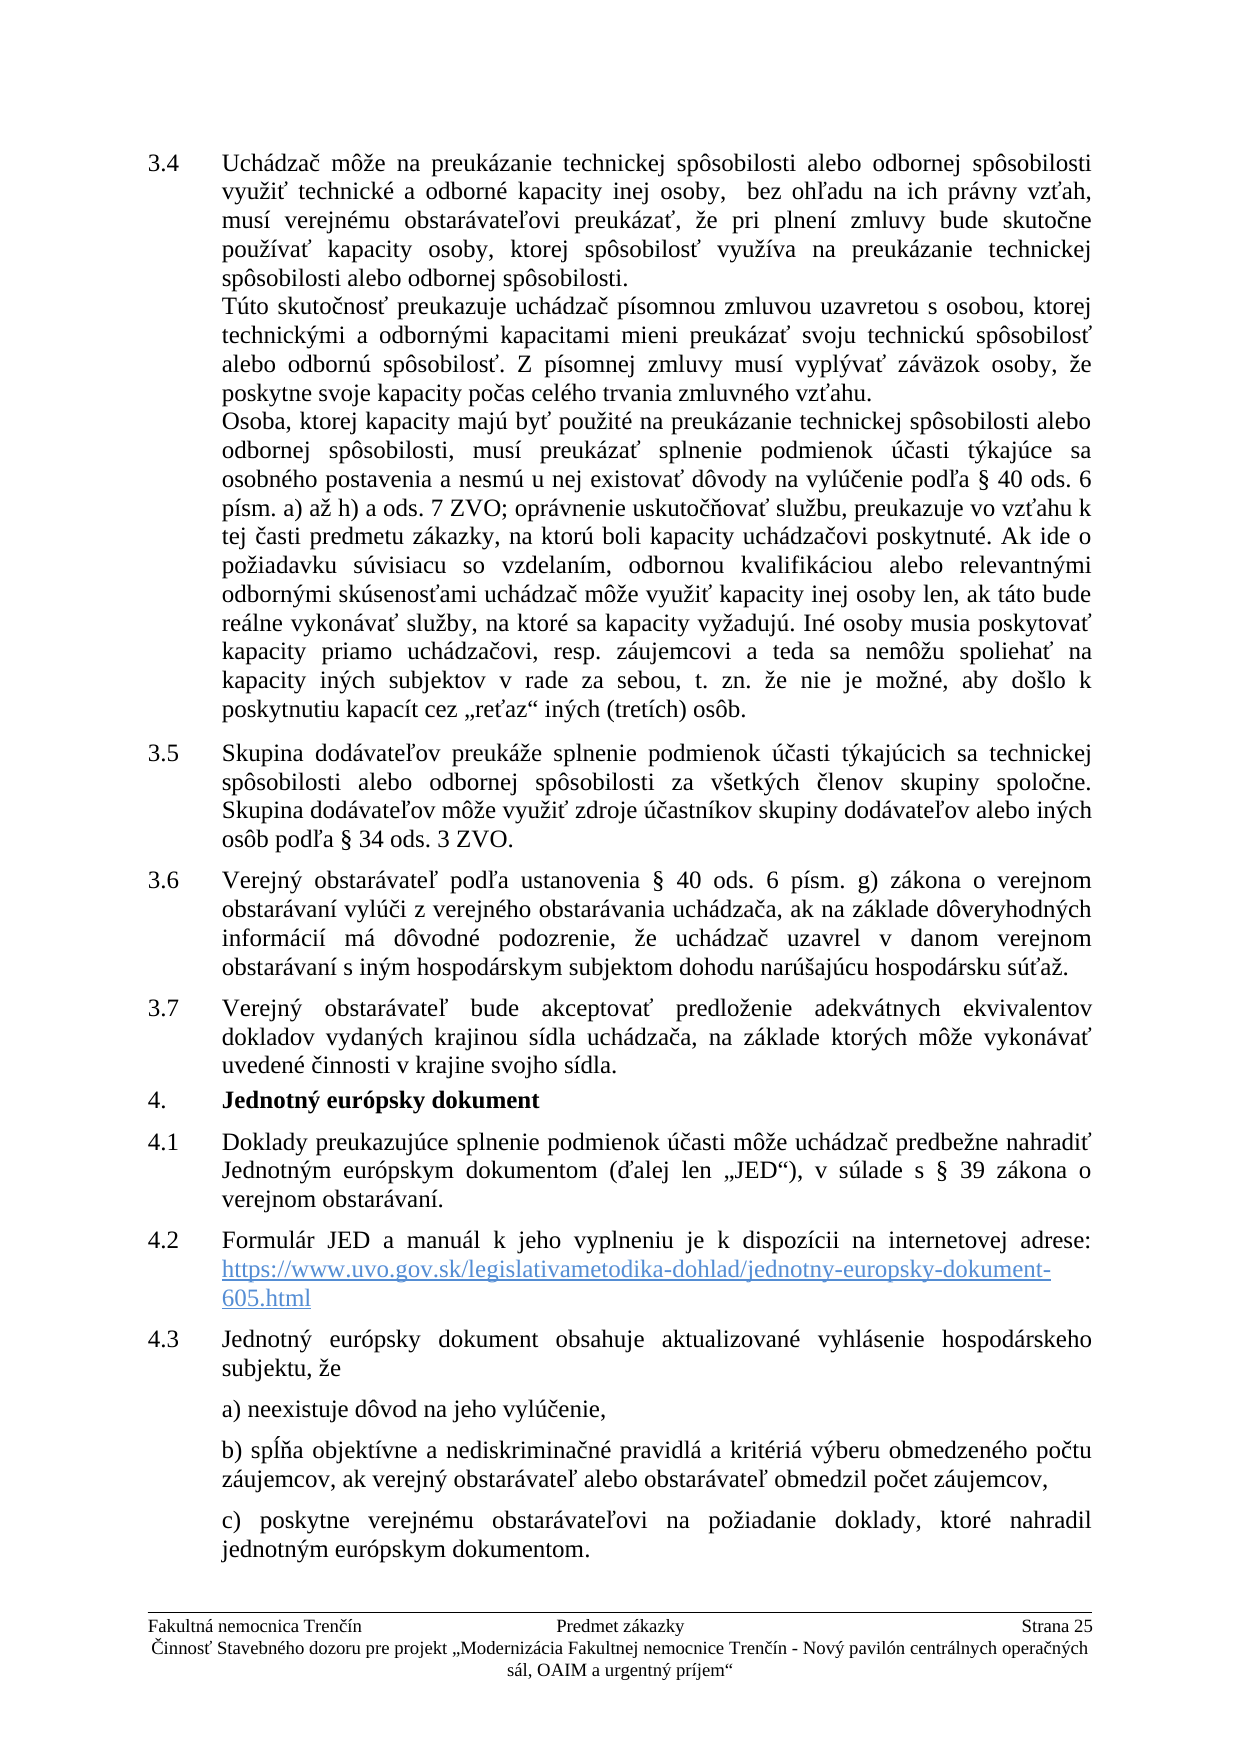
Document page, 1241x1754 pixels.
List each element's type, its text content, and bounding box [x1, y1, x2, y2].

text Skupina dodávateľov preukáže splnenie podmienok účasti týkajúcich sa technickej spôsobilosti alebo odbornej spôsobilosti za všetkých členov skupiny spoločne. Skupina dodávateľov môže využiť zdroje účastníkov skupiny dodávateľov alebo iných osôb podľa § 34 ods. 3 ZVO. [148, 738, 1092, 853]
text 4.2 Formulár JED a manuál k jeho vyplneniu je k dispozícii na internetovej adrese: https://www.uvo.gov.sk/legislativametodika-dohlad/jednotny-europsky-dokument-605.html [148, 1225, 1092, 1312]
text Túto skutočnosť preukazuje uchádzač písomnou zmluvou uzavretou s osobou, ktorej technickými a odbornými kapacitami mieni preukázať svoju technickú spôsobilosť alebo odbornú spôsobilosť. Z písomnej zmluvy musí vyplývať záväzok osoby, že poskytne svoje kapacity počas celého trvania zmluvného vzťahu. [148, 291, 1092, 406]
text a) neexistuje dôvod na jeho vylúčenie, [148, 1394, 1092, 1423]
text Doklady preukazujúce splnenie podmienok účasti môže uchádzač predbežne nahradiť Jednotným európskym dokumentom (ďalej len „JED“), v súlade s § 39 zákona o verejnom obstarávaní. [148, 1127, 1092, 1213]
text Jednotný európsky dokument [148, 1085, 1092, 1114]
text Verejný obstarávateľ podľa ustanovenia § 40 ods. 6 písm. g) zákona o verejnom obstarávaní vylúči z verejného obstarávania uchádzača, ak na základe dôveryhodných informácií má dôvodné podozrenie, že uchádzač uzavrel v danom verejnom obstarávaní s iným hospodárskym subjektom dohodu narúšajúcu hospodársku súťaž. [148, 865, 1092, 980]
text b) spĺňa objektívne a nediskriminačné pravidlá a kritériá výberu obmedzeného počtu záujemcov, ak verejný obstarávateľ alebo obstarávateľ obmedzil počet záujemcov, [221, 1435, 1092, 1493]
text Verejný obstarávateľ bude akceptovať predloženie adekvátnych ekvivalentov dokladov vydaných krajinou sídla uchádzača, na základe ktorých môže vykonávať uvedené činnosti v krajine svojho sídla. [148, 993, 1092, 1079]
text 4.3 Jednotný európsky dokument obsahuje aktualizované vyhlásenie hospodárskeho subjektu, že [148, 1324, 1092, 1382]
text Uchádzač môže na preukázanie technickej spôsobilosti alebo odbornej spôsobilosti využiť technické a odborné kapacity inej osoby, bez ohľadu na ich právny vzťah, musí verejnému obstarávateľovi preukázať, že pri plnení zmluvy bude skutočne používať kapacity osoby, ktorej spôsobilosť využíva na preukázanie technickej spôsobilosti alebo odbornej spôsobilosti. [148, 148, 1092, 291]
text Osoba, ktorej kapacity majú byť použité na preukázanie technickej spôsobilosti alebo odbornej spôsobilosti, musí preukázať splnenie podmienok účasti týkajúce sa osobného postavenia a nesmú u nej existovať dôvody na vylúčenie podľa § 40 ods. 6 písm. a) až h) a ods. 7 ZVO; oprávnenie uskutočňovať službu, preukazuje vo vzťahu k tej časti predmetu zákazky, na ktorú boli kapacity uchádzačovi poskytnuté. Ak ide o požiadavku súvisiacu so vzdelaním, odbornou kvalifikáciou alebo relevantnými odbornými skúsenosťami uchádzač môže využiť kapacity inej osoby len, ak táto bude reálne vykonávať služby, na ktoré sa kapacity vyžadujú. Iné osoby musia poskytovať kapacity priamo uchádzačovi, resp. záujemcovi a teda sa nemôžu spoliehať na kapacity iných subjektov v rade za sebou, t. zn. že nie je možné, aby došlo k poskytnutiu kapacít cez „reťaz“ iných (tretích) osôb. [148, 406, 1092, 723]
text c) poskytne verejnému obstarávateľovi na požiadanie doklady, ktoré nahradil jednotným európskym dokumentom. [148, 1505, 1092, 1563]
